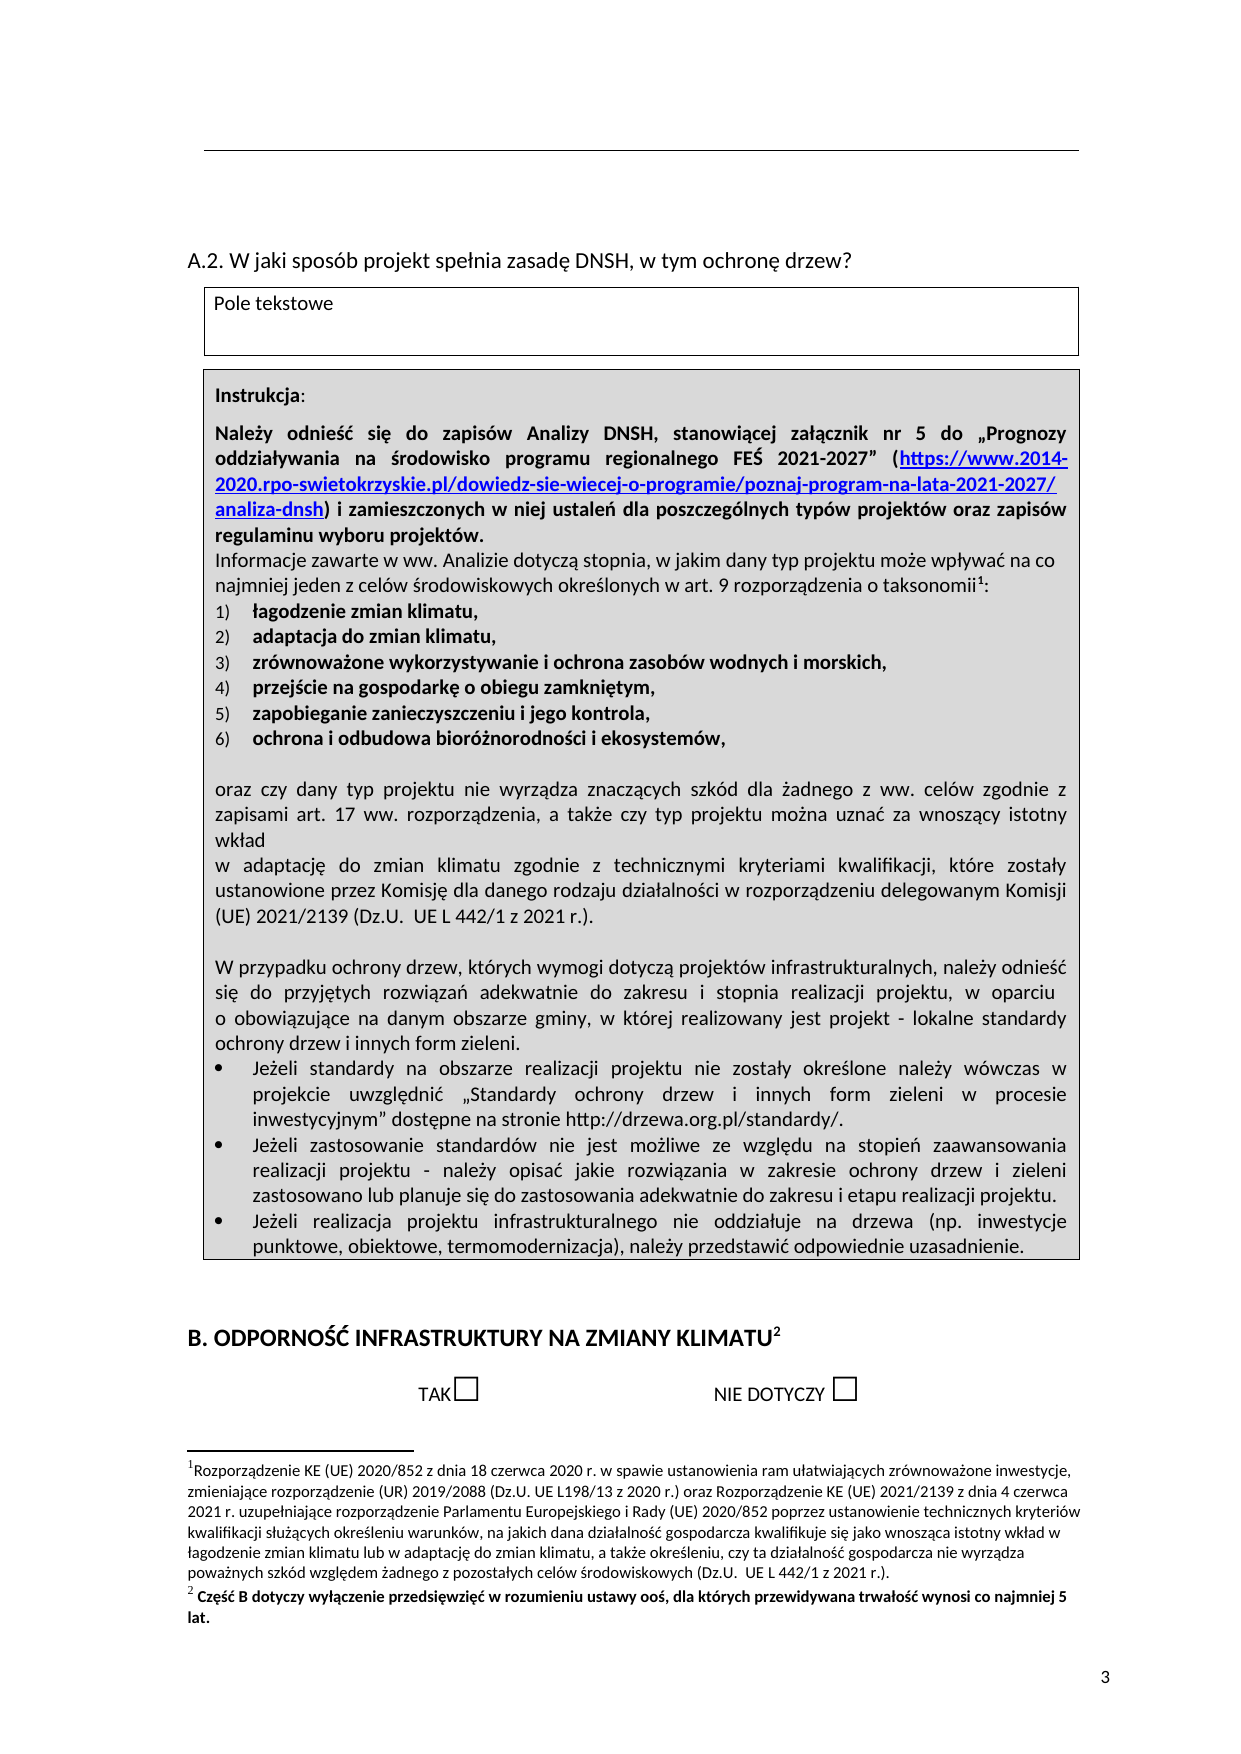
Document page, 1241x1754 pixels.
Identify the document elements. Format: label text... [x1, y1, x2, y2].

table_header Instrukcja: Należy odnieść się do zapisów Analizy DNSH, stanowiącej załącznik nr 5 do „Prognozy oddziaływania na środowisko programu regionalnego FEŚ 2021-2027” (https://www.2014-2020.rpo-swietokrzyskie.pl/dowiedz-sie-wiecej-o-programie/poznaj-program-na-lata-2021-2027/analiza-dnsh) i zamieszczonych w niej ustaleń dla poszczególnych typów projektów oraz zapisów regulaminu wyboru projektów. Informacje zawarte w ww. Analizie dotyczą stopnia, w jakim dany typ projektu może wpływać na co najmniej jeden z celów środowiskowych określonych w art. 9 rozporządzenia o taksonomii: łagodzenie zmian klimatu, adaptacja do zmian klimatu, zrównoważone wykorzystywanie i ochrona zasobów wodnych i morskich, przejście na gospodarkę o obiegu zamkniętym, zapobieganie zanieczyszczeniu i jego kontrola, ochrona i odbudowa bioróżnorodności i ekosystemów, oraz czy dany typ projektu nie wyrządza znaczących szkód dla żadnego z ww. celów zgodnie z zapisami art. 17 ww. rozporządzenia, a także czy typ projektu można uznać za wnoszący istotny wkład w adaptację do zmian klimatu zgodnie z technicznymi kryteriami kwalifikacji, które zostały ustanowione przez Komisję dla danego rodzaju działalności w rozporządzeniu delegowanym Komisji (UE) 2021/2139 (Dz.U. UE L 442/1 z 2021 r.). W przypadku ochrony drzew, których wymogi dotyczą projektów infrastrukturalnych, należy odnieść się do przyjętych rozwiązań adekwatnie do zakresu i stopnia realizacji projektu, w oparciu o obowiązujące na danym obszarze gminy, w której realizowany jest projekt - lokalne standardy ochrony drzew i innych form zieleni. Jeżeli standardy na obszarze realizacji projektu nie zostały określone należy wówczas w projekcie uwzględnić „Standardy ochrony drzew i innych form zieleni w procesie inwestycyjnym” dostępne na stronie http://drzewa.org.pl/standardy/. Jeżeli zastosowanie standardów nie jest możliwe ze względu na stopień zaawansowania realizacji projektu - należy opisać jakie rozwiązania w zakresie ochrony drzew i zieleni zastosowano lub planuje się do zastosowania adekwatnie do zakresu i etapu realizacji projektu. Jeżeli realizacja projektu infrastrukturalnego nie oddziałuje na drzewa (np. inwestycje punktowe, obiektowe, termomodernizacja), należy przedstawić odpowiednie uzasadnienie. [204, 370, 1079, 1259]
subtitle A.2. W jaki sposób projekt spełnia zasadę DNSH, w tym ochronę drzew? [187, 246, 1090, 274]
subtitle B. ODPORNOŚĆ INFRASTRUKTURY NA ZMIANY KLIMATU [187, 1322, 1090, 1353]
text Pole tekstowe [205, 288, 1078, 315]
text TAK NIE DOTYCZY [187, 1365, 1090, 1411]
